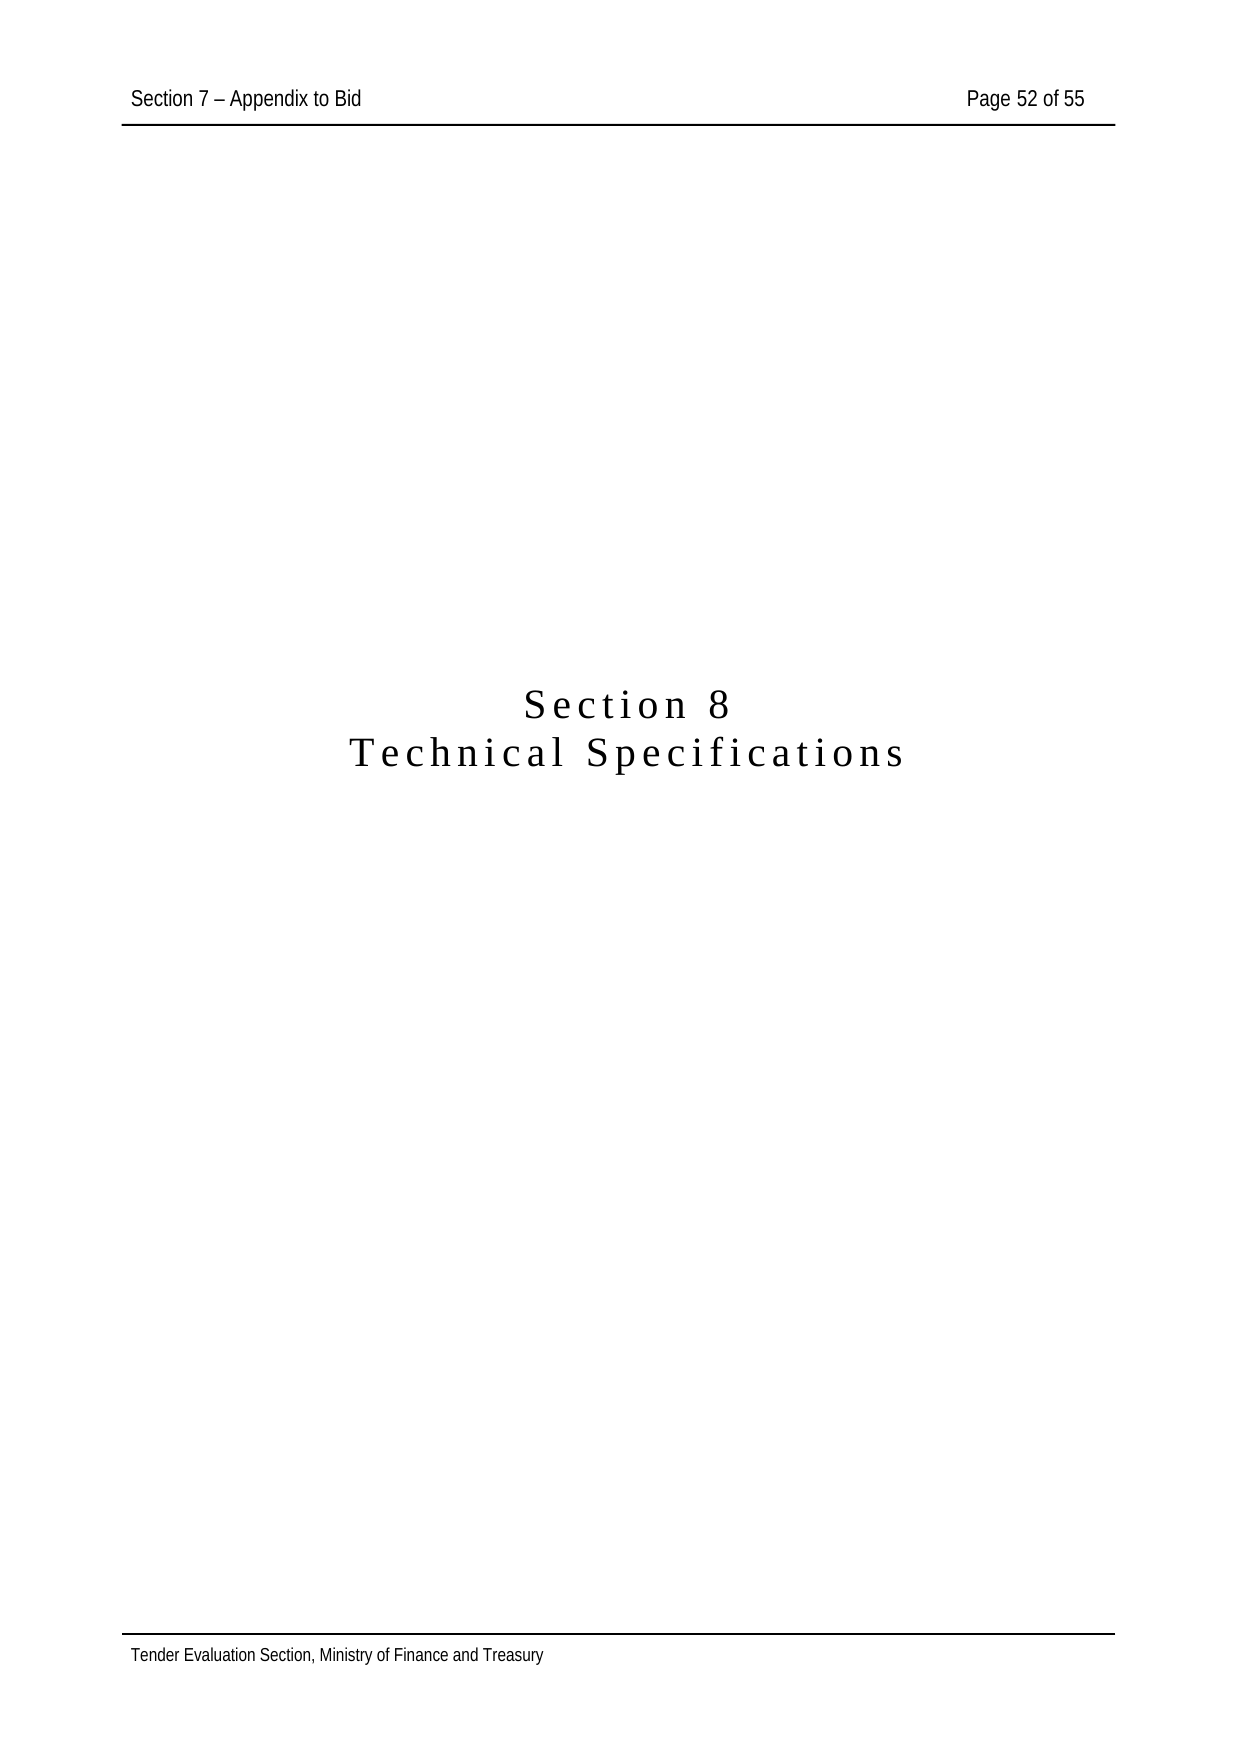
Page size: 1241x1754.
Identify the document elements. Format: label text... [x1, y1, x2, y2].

text Section 8 [131, 679, 1122, 727]
text Technical Specifications [131, 727, 1122, 775]
